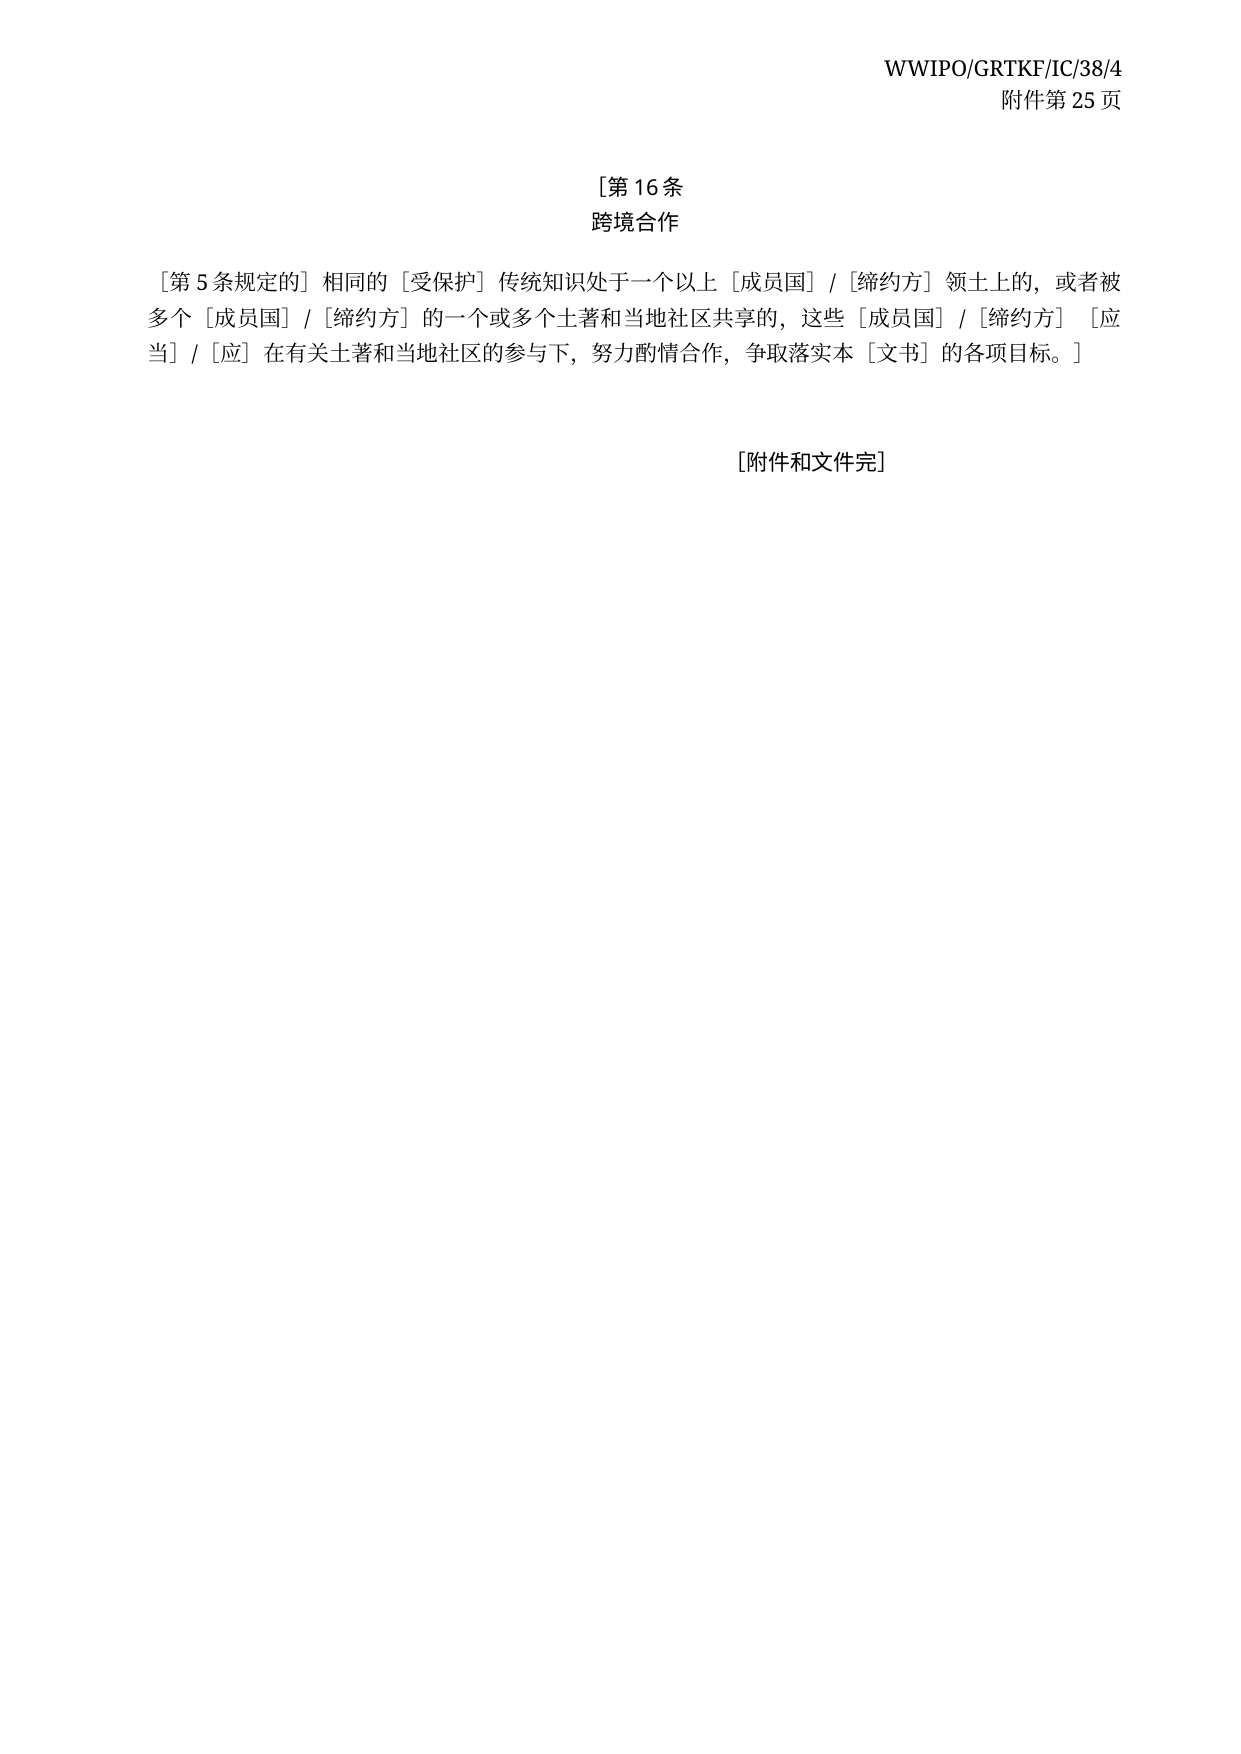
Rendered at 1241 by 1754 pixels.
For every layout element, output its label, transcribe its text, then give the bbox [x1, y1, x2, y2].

text ［附件和文件完］ [724, 441, 1122, 476]
text ［第16条 跨境合作 [148, 166, 1122, 237]
text ［第5条规定的］相同的［受保护］传统知识处于一个以上［成员国］/［缔约方］领土上的，或者被多个［成员国］/［缔约方］的一个或多个土著和当地社区共享的，这些［成员国］/［缔约方］［应当］/［应］在有关土著和当地社区的参与下，努力酌情合作，争取落实本［文书］的各项目标。］ [148, 262, 1122, 368]
